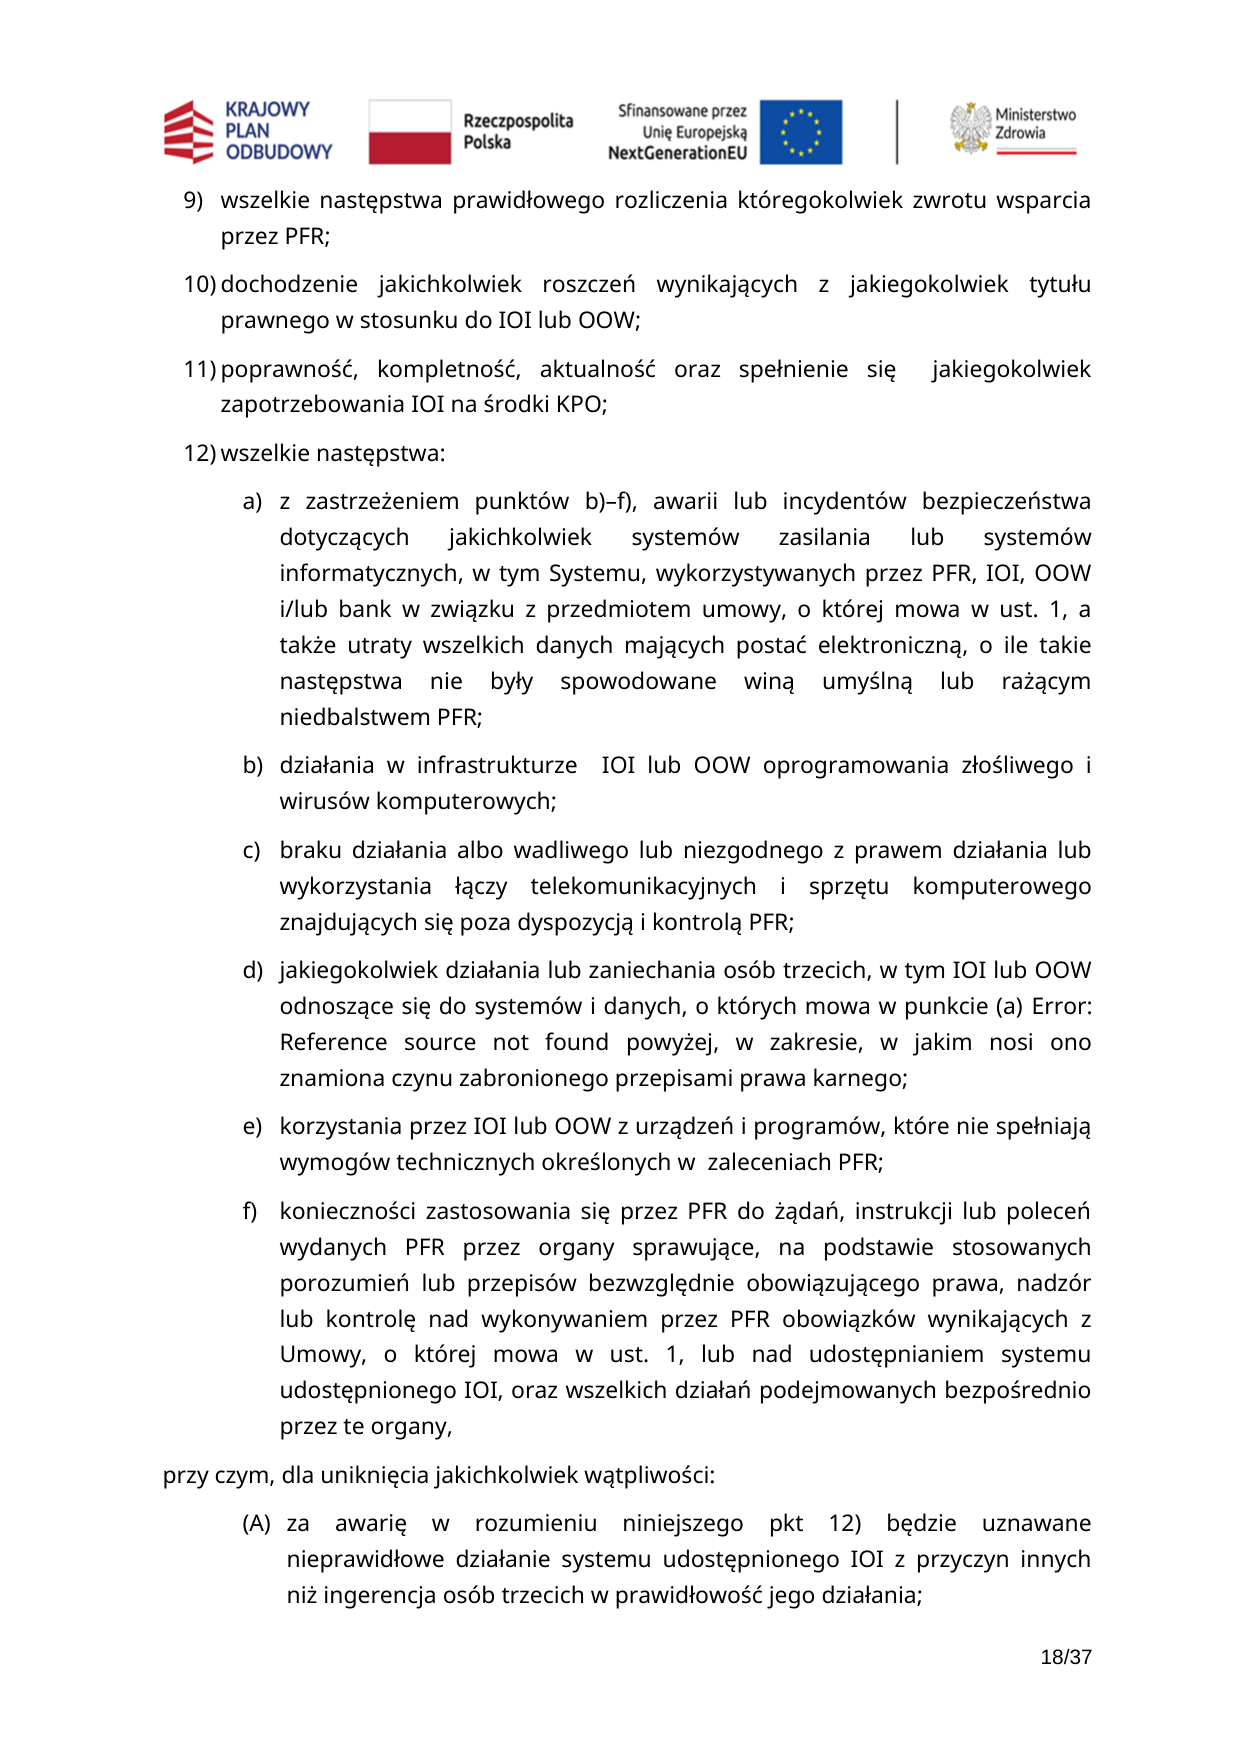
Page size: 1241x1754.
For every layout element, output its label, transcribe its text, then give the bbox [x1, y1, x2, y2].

list działania w infrastrukturze IOI lub OOW oprogramowania złośliwego i wirusów komputerowych; [242, 749, 1092, 817]
list wszelkie następstwa prawidłowego rozliczenia któregokolwiek zwrotu wsparcia przez PFR; [183, 184, 1092, 251]
list wszelkie następstwa: [183, 437, 1092, 468]
list korzystania przez IOI lub OOW z urządzeń i programów, które nie spełniają wymogów technicznych określonych w zaleceniach PFR; [242, 1110, 1092, 1177]
list z zastrzeżeniem punktów b)–f), awarii lub incydentów bezpieczeństwa dotyczących jakichkolwiek systemów zasilania lub systemów informatycznych, w tym Systemu, wykorzystywanych przez PFR, IOI, OOW i/lub bank w związku z przedmiotem umowy, o której mowa w ust. 1, a także utraty wszelkich danych mających postać elektroniczną, o ile takie następstwa nie były spowodowane winą umyślną lub rażącym niedbalstwem PFR; [242, 485, 1092, 732]
list za awarię w rozumieniu niniejszego pkt 12) będzie uznawane nieprawidłowe działanie systemu udostępnionego IOI z przyczyn innych niż ingerencja osób trzecich w prawidłowość jego działania; [242, 1507, 1092, 1610]
list poprawność, kompletność, aktualność oraz spełnienie się jakiegokolwiek zapotrzebowania IOI na środki KPO; [183, 352, 1092, 420]
list braku działania albo wadliwego lub niezgodnego z prawem działania lub wykorzystania łączy telekomunikacyjnych i sprzętu komputerowego znajdujących się poza dyspozycją i kontrolą PFR; [242, 834, 1092, 937]
picture [147, 73, 1096, 184]
list konieczności zastosowania się przez PFR do żądań, instrukcji lub poleceń wydanych PFR przez organy sprawujące, na podstawie stosowanych porozumień lub przepisów bezwzględnie obowiązującego prawa, nadzór lub kontrolę nad wykonywaniem przez PFR obowiązków wynikających z Umowy, o której mowa w ust. 1, lub nad udostępnianiem systemu udostępnionego IOI, oraz wszelkich działań podejmowanych bezpośrednio przez te organy, [242, 1195, 1092, 1442]
list dochodzenie jakichkolwiek roszczeń wynikających z jakiegokolwiek tytułu prawnego w stosunku do IOI lub OOW; [183, 268, 1092, 335]
text przy czym, dla uniknięcia jakichkolwiek wątpliwości: [162, 1459, 1092, 1490]
